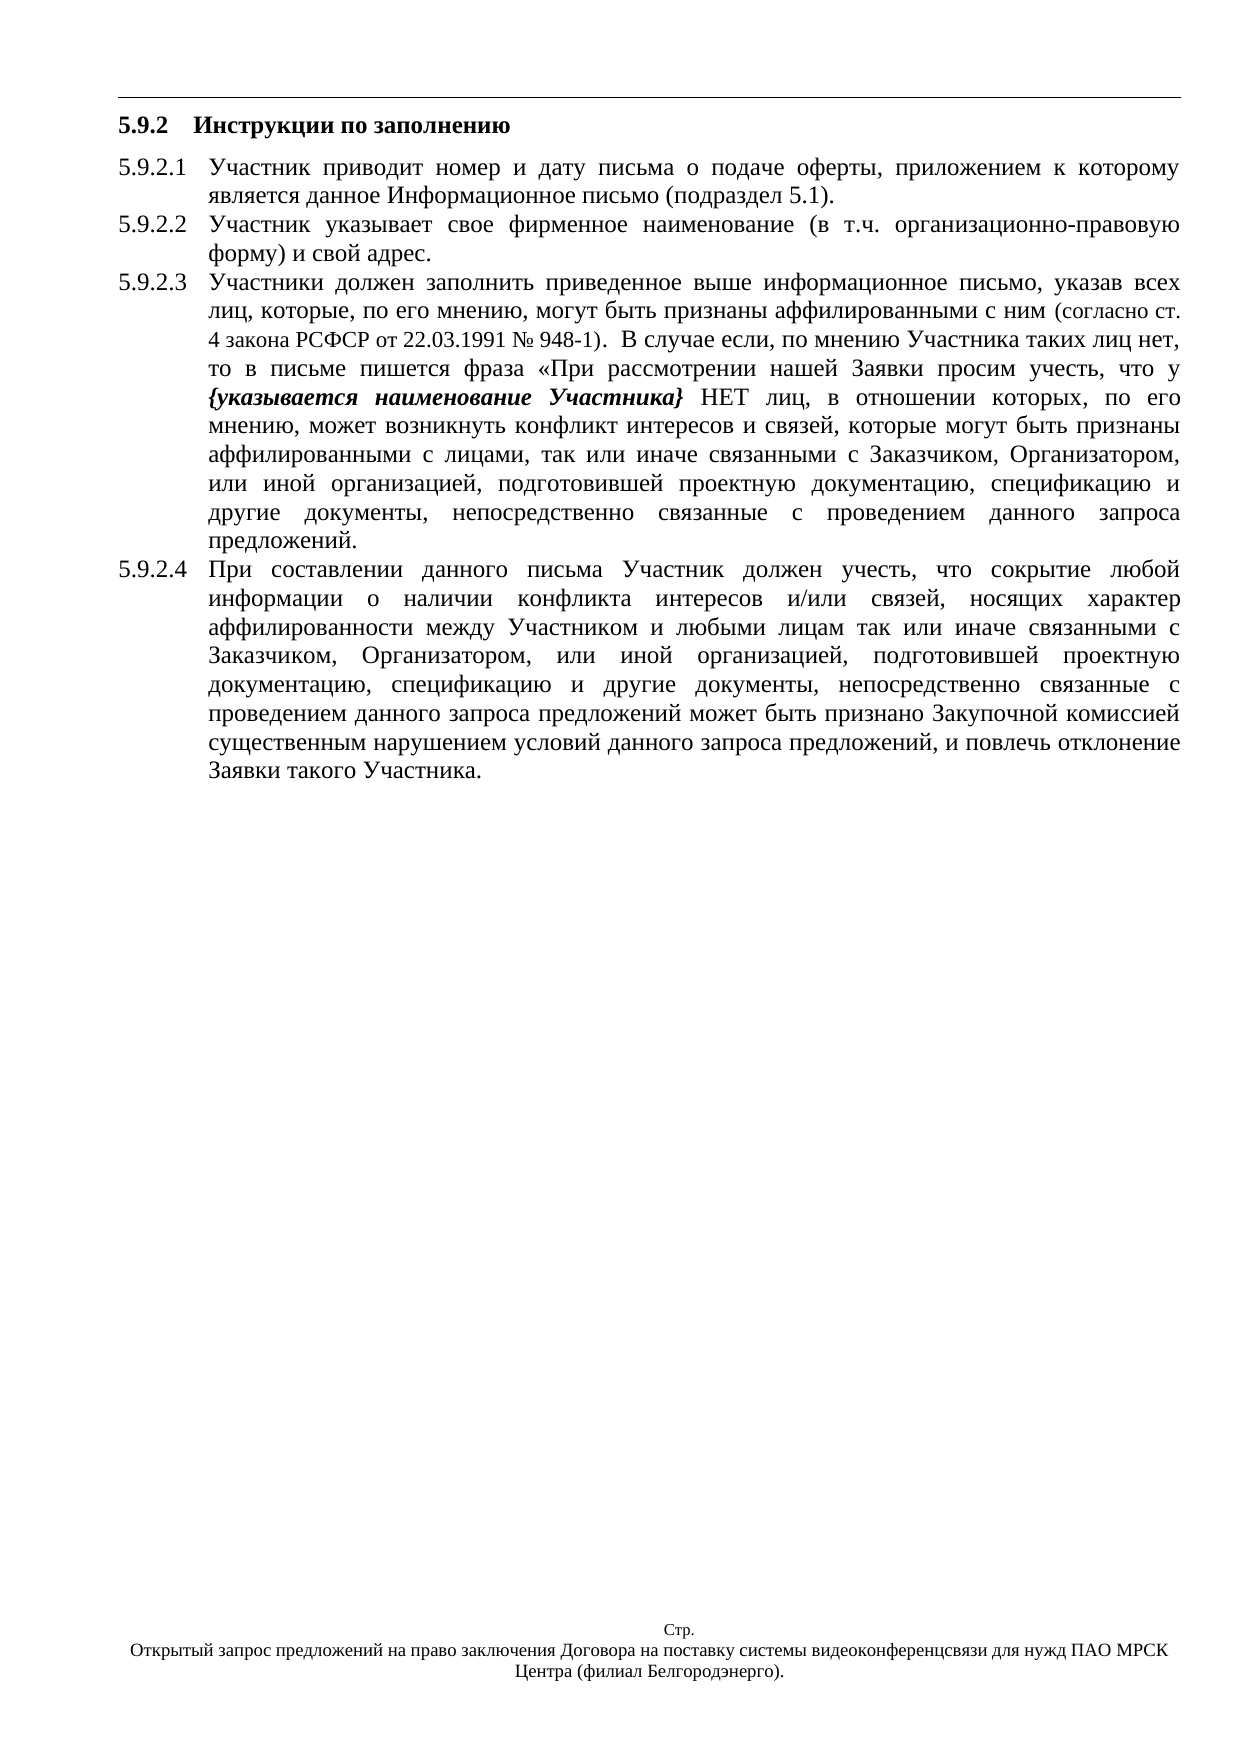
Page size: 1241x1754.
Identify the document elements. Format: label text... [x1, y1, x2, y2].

subtitle Инструкции по заполнению [118, 111, 1181, 139]
list Участник указывает свое фирменное наименование (в т.ч. организационно-правовую форму) и свой адрес. [118, 209, 1181, 267]
list При составлении данного письма Участник должен учесть, что сокрытие любой информации о наличии конфликта интересов и/или связей, носящих характер аффилированности между Участником и любыми лицам так или иначе связанными с Заказчиком, Организатором, или иной организацией, подготовившей проектную документацию, спецификацию и другие документы, непосредственно связанные с проведением данного запроса предложений может быть признано Закупочной комиссией существенным нарушением условий данного запроса предложений, и повлечь отклонение Заявки такого Участника. [118, 554, 1181, 784]
list Участники должен заполнить приведенное выше информационное письмо, указав всех лиц, которые, по его мнению, могут быть признаны аффилированными с ним (согласно ст. 4 закона РСФСР от 22.03.1991 № 948-1). В случае если, по мнению Участника таких лиц нет, то в письме пишется фраза «При рассмотрении нашей Заявки просим учесть, что у {указывается наименование Участника} НЕТ лиц, в отношении которых, по его мнению, может возникнуть конфликт интересов и связей, которые могут быть признаны аффилированными с лицами, так или иначе связанными с Заказчиком, Организатором, или иной организацией, подготовившей проектную документацию, спецификацию и другие документы, непосредственно связанные с проведением данного запроса предложений. [118, 267, 1181, 554]
